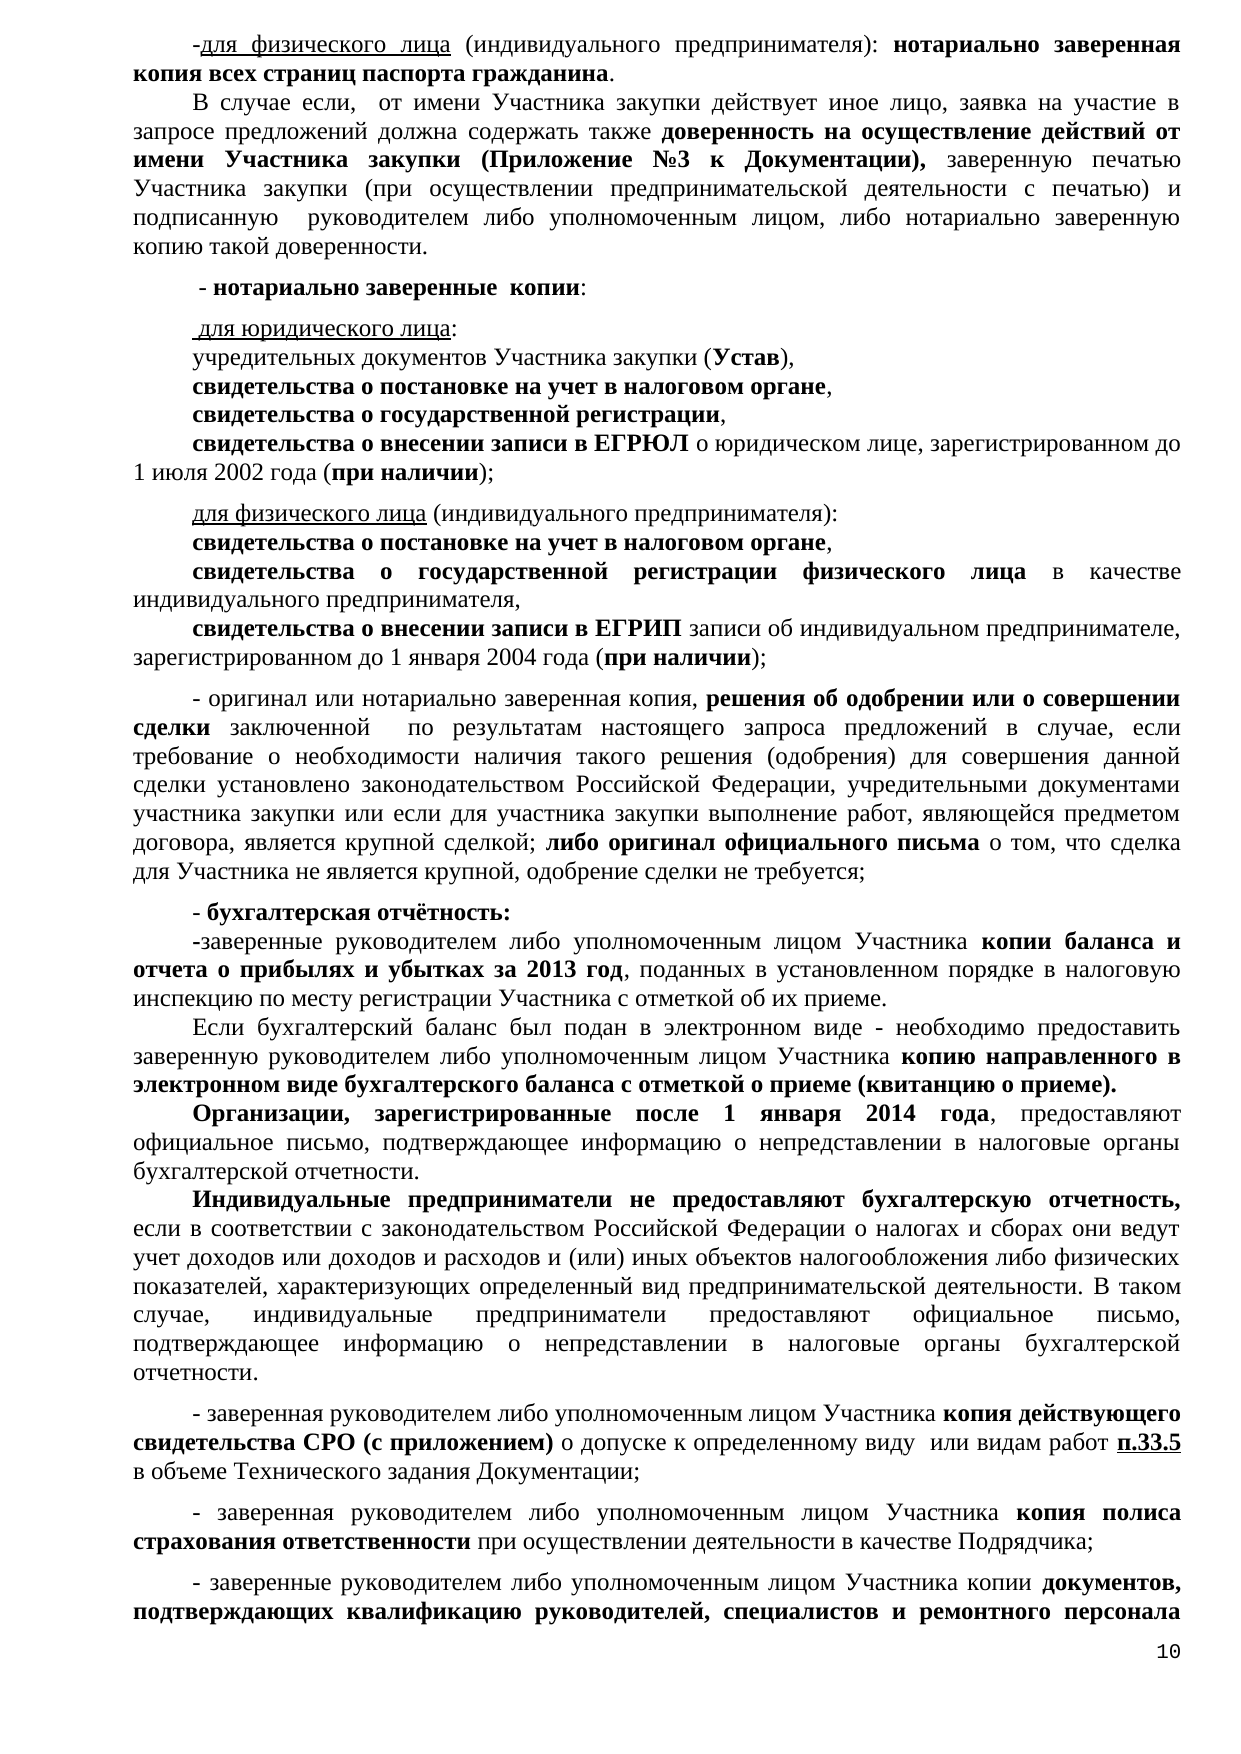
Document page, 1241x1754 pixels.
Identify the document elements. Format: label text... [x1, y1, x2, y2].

text свидетельства о постановке на учет в налоговом органе, [133, 371, 1181, 399]
text свидетельства о внесении записи в ЕГРИП записи об индивидуальном предпринимателе, зарегистрированном до 1 января 2004 года (при наличии); [133, 613, 1181, 671]
text свидетельства о внесении записи в ЕГРЮЛ о юридическом лице, зарегистрированном до 1 июля 2002 года (при наличии); [133, 428, 1181, 486]
text свидетельства о государственной регистрации физического лица в качестве индивидуального предпринимателя, [133, 556, 1181, 613]
text В случае если, от имени Участника закупки действует иное лицо, заявка на участие в запросе предложений должна содержать также доверенность на осуществление действий от имени Участника закупки (Приложение №3 к Документации), заверенную печатью Участника закупки (при осуществлении предпринимательской деятельности с печатью) и подписанную руководителем либо уполномоченным лицом, либо нотариально заверенную копию такой доверенности. [133, 87, 1181, 259]
text учредительных документов Участника закупки (Устав), [133, 342, 1181, 371]
text -для физического лица (индивидуального предпринимателя): нотариально заверенная копия всех страниц паспорта гражданина. [133, 29, 1181, 87]
text Индивидуальные предприниматели не предоставляют бухгалтерскую отчетность, если в соответствии с законодательством Российской Федерации о налогах и сборах они ведут учет доходов или доходов и расходов и (или) иных объектов налогообложения либо физических показателей, характеризующих определенный вид предпринимательской деятельности. В таком случае, индивидуальные предприниматели предоставляют официальное письмо, подтверждающее информацию о непредставлении в налоговые органы бухгалтерской отчетности. [133, 1184, 1181, 1386]
text свидетельства о государственной регистрации, [133, 399, 1181, 428]
text - оригинал или нотариально заверенная копия, решения об одобрении или о совершении сделки заключенной по результатам настоящего запроса предложений в случае, если требование о необходимости наличия такого решения (одобрения) для совершения данной сделки установлено законодательством Российской Федерации, учредительными документами участника закупки или если для участника закупки выполнение работ, являющейся предметом договора, является крупной сделкой; либо оригинал официального письма о том, что сделка для Участника не является крупной, одобрение сделки не требуется; [133, 683, 1181, 884]
text свидетельства о постановке на учет в налоговом органе, [133, 527, 1181, 556]
text для юридического лица: [133, 313, 1181, 342]
text -заверенные руководителем либо уполномоченным лицом Участника копии баланса и отчета о прибылях и убытках за 2013 год, поданных в установленном порядке в налоговую инспекцию по месту регистрации Участника с отметкой об их приеме. [133, 926, 1181, 1012]
text - нотариально заверенные копии: [133, 272, 1181, 301]
text - заверенная руководителем либо уполномоченным лицом Участника копия полиса страхования ответственности при осуществлении деятельности в качестве Подрядчика; [133, 1497, 1181, 1554]
text Если бухгалтерский баланс был подан в электронном виде - необходимо предоставить заверенную руководителем либо уполномоченным лицом Участника копию направленного в электронном виде бухгалтерского баланса с отметкой о приеме (квитанцию о приеме). [133, 1012, 1181, 1098]
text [133, 1567, 1181, 1624]
text - заверенная руководителем либо уполномоченным лицом Участника копия действующего свидетельства СРО (с приложением) о допуске к определенному виду или видам работ п.33.5 в объеме Технического задания Документации; [133, 1398, 1181, 1484]
text Организации, зарегистрированные после 1 января 2014 года, предоставляют официальное письмо, подтверждающее информацию о непредставлении в налоговые органы бухгалтерской отчетности. [133, 1098, 1181, 1184]
text - бухгалтерская отчётность: [133, 897, 1181, 926]
text для физического лица (индивидуального предпринимателя): [133, 498, 1181, 527]
